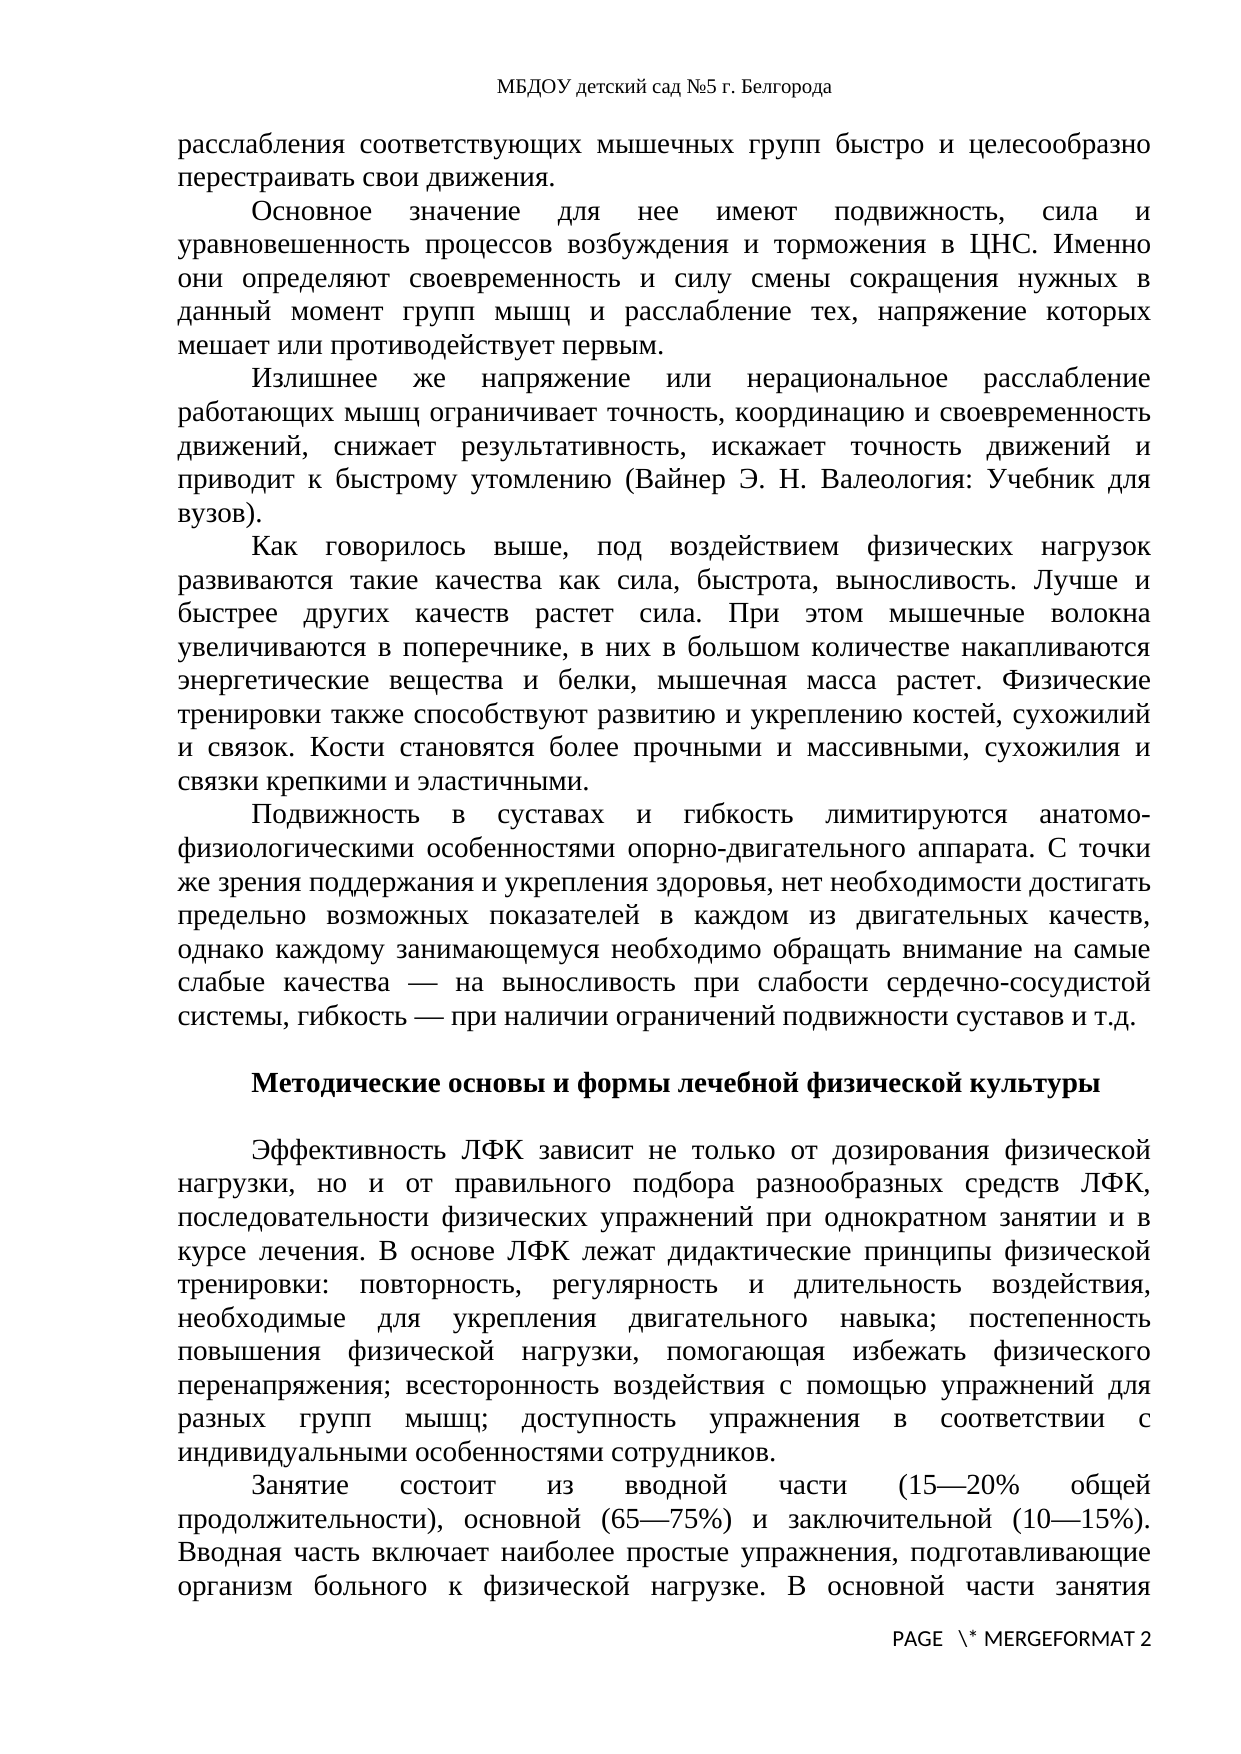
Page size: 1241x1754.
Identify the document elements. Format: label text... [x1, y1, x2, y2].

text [177, 126, 1152, 193]
text Как говорилось выше, под воздействием физических нагрузок развиваются такие качества как сила, быстрота, выносливость. Лучше и быстрее других качеств растет сила. При этом мышечные волокна увеличиваются в поперечнике, в них в большом количестве накапливаются энергетические вещества и белки, мышечная масса растет. Физические тренировки также способствуют развитию и укреплению костей, сухожилий и связок. Кости становятся более прочными и массивными, сухожилия и связки крепкими и эластичными. [177, 528, 1152, 797]
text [177, 1467, 1152, 1602]
text Подвижность в суставах и гибкость лимитируются анатомо-физиологическими особенностями опорно-двигательного аппарата. С точки же зрения поддержания и укрепления здоровья, нет необходимости достигать предельно возможных показателей в каждом из двигательных качеств, однако каждому занимающемуся необходимо обращать внимание на самые слабые качества — на выносливость при слабости сердечно-сосудистой системы, гибкость — при наличии ограничений подвижности суставов и т.д. [177, 797, 1152, 1031]
text Методические основы и формы лечебной физической культуры [177, 1065, 1152, 1098]
text Основное значение для нее имеют подвижность, сила и уравновешенность процессов возбуждения и торможения в ЦНС. Именно они определяют своевременность и силу смены сокращения нужных в данный момент групп мышц и расслабление тех, напряжение которых мешает или противодействует первым. [177, 193, 1152, 361]
text Излишнее же напряжение или нерациональное расслабление работающих мышц ограничивает точность, координацию и своевременность движений, снижает результативность, искажает точность движений и приводит к быстрому утомлению (Вайнер Э. Н. Валеология: Учебник для вузов). [177, 361, 1152, 528]
text Эффективность ЛФК зависит не только от дозирования физической нагрузки, но и от правильного подбора разнообразных средств ЛФК, последовательности физических упражнений при однократном занятии и в курсе лечения. В основе ЛФК лежат дидактические принципы физической тренировки: повторность, регулярность и длительность воздействия, необходимые для укрепления двигательного навыка; постепенность повышения физической нагрузки, помогающая избежать физического перенапряжения; всесторонность воздействия с помощью упражнений для разных групп мышц; доступность упражнения в соответствии с индивидуальными особенностями сотрудников. [177, 1132, 1152, 1467]
